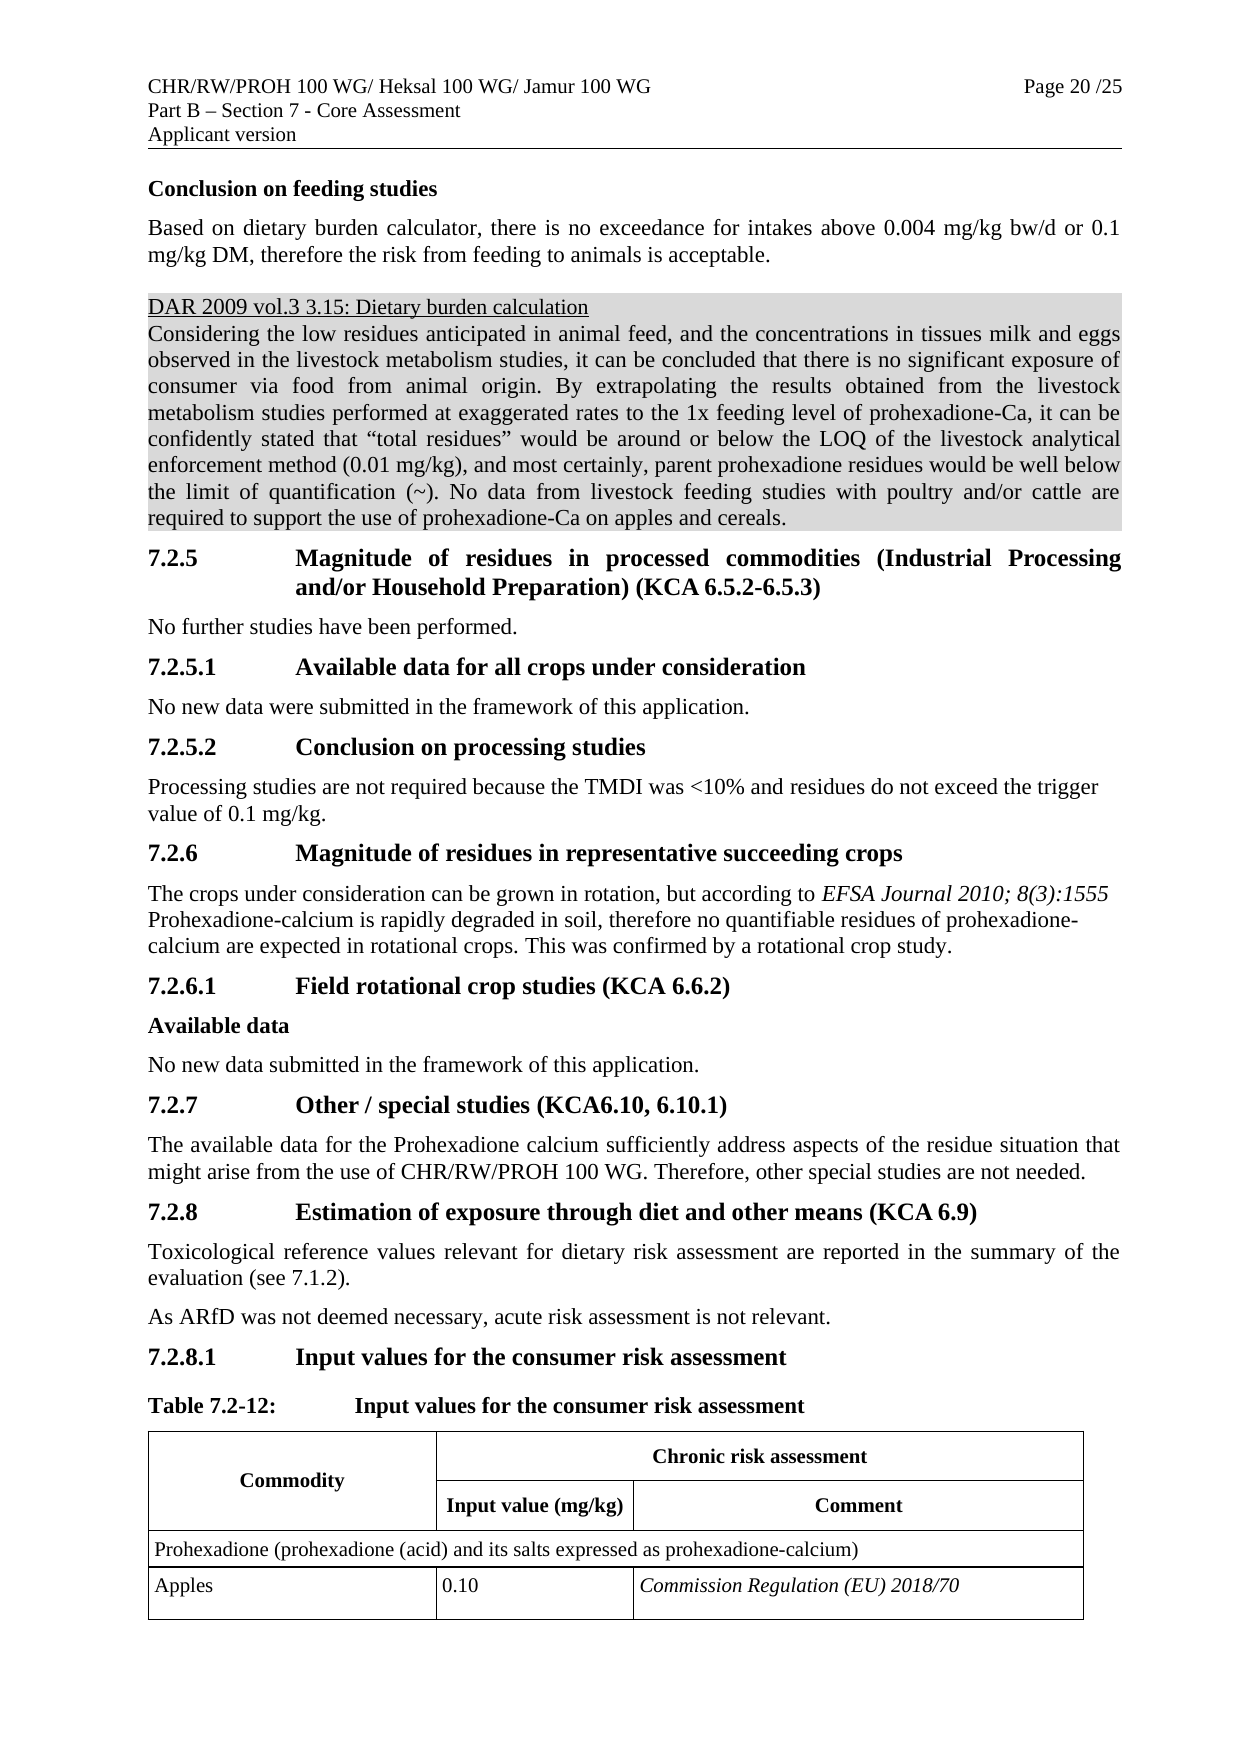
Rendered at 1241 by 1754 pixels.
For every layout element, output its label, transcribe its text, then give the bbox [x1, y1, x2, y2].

subtitle Conclusion on processing studies [148, 732, 1122, 761]
text Processing studies are not required because the TMDI was <10% and residues do not exceed the trigger value of 0.1 mg/kg. [148, 773, 1122, 826]
subtitle Estimation of exposure through diet and other means (KCA 6.9) [148, 1197, 1122, 1226]
subtitle Input values for the consumer risk assessment [148, 1342, 1122, 1371]
subtitle Other / special studies (KCA6.10, 6.10.1) [148, 1090, 1122, 1119]
table_cell Comment [634, 1481, 1083, 1529]
text The crops under consideration can be grown in rotation, but according to EFSA Journal 2010; 8(3):1555 Prohexadione-calcium is rapidly degraded in soil, therefore no quantifiable residues of prohexadione-calcium are expected in rotational crops. This was confirmed by a rotational crop study. [148, 880, 1122, 959]
text Available data [148, 1013, 1122, 1039]
table_cell Input value (mg/kg) [437, 1481, 633, 1529]
table_header Chronic risk assessment [437, 1432, 1083, 1480]
table_cell Prohexadione (prohexadione (acid) and its salts expressed as prohexadione-calcium) [149, 1531, 1083, 1566]
text No new data were submitted in the framework of this application. [148, 693, 1122, 719]
text Table 7.2-12: Input values for the consumer risk assessment [148, 1392, 1122, 1418]
subtitle Field rotational crop studies (KCA 6.6.2) [148, 971, 1122, 1000]
text No further studies have been performed. [148, 613, 1122, 639]
table_header Commodity [149, 1432, 436, 1529]
text As ARfD was not deemed necessary, acute risk assessment is not relevant. [148, 1303, 1122, 1329]
text No new data submitted in the framework of this application. [148, 1051, 1122, 1078]
table_cell 0.10 [437, 1568, 633, 1619]
subtitle Magnitude of residues in representative succeeding crops [148, 838, 1122, 867]
text The available data for the Prohexadione calcium sufficiently address aspects of the residue situation that might arise from the use of CHR/RW/PROH 100 WG. Therefore, other special studies are not needed. [148, 1132, 1122, 1184]
subtitle Magnitude of residues in processed commodities (Industrial Processing and/or Household Preparation) (KCA 6.5.2-6.5.3) [148, 543, 1122, 601]
table_cell Commission Regulation (EU) 2018/70 [634, 1568, 1083, 1619]
subtitle Available data for all crops under consideration [148, 652, 1122, 681]
text Conclusion on feeding studies [148, 176, 1122, 202]
table_cell Apples [149, 1568, 436, 1619]
text Considering the low residues anticipated in animal feed, and the concentrations in tissues milk and eggs observed in the livestock metabolism studies, it can be concluded that there is no significant exposure of consumer via food from animal origin. By extrapolating the results obtained from the livestock metabolism studies performed at exaggerated rates to the 1x feeding level of prohexadione-Ca, it can be confidently stated that “total residues” would be around or below the LOQ of the livestock analytical enforcement method (0.01 mg/kg), and most certainly, parent prohexadione residues would be well below the limit of quantification (~). No data from livestock feeding studies with poultry and/or cattle are required to support the use of prohexadione-Ca on apples and cereals. [148, 320, 1122, 531]
text DAR 2009 vol.3 3.15: Dietary burden calculation [148, 293, 1122, 320]
text Toxicological reference values relevant for dietary risk assessment are reported in the summary of the evaluation (see 7.1.2). [148, 1238, 1122, 1291]
text Based on dietary burden calculator, there is no exceedance for intakes above 0.004 mg/kg bw/d or 0.1 mg/kg DM, therefore the risk from feeding to animals is acceptable. [148, 214, 1122, 267]
